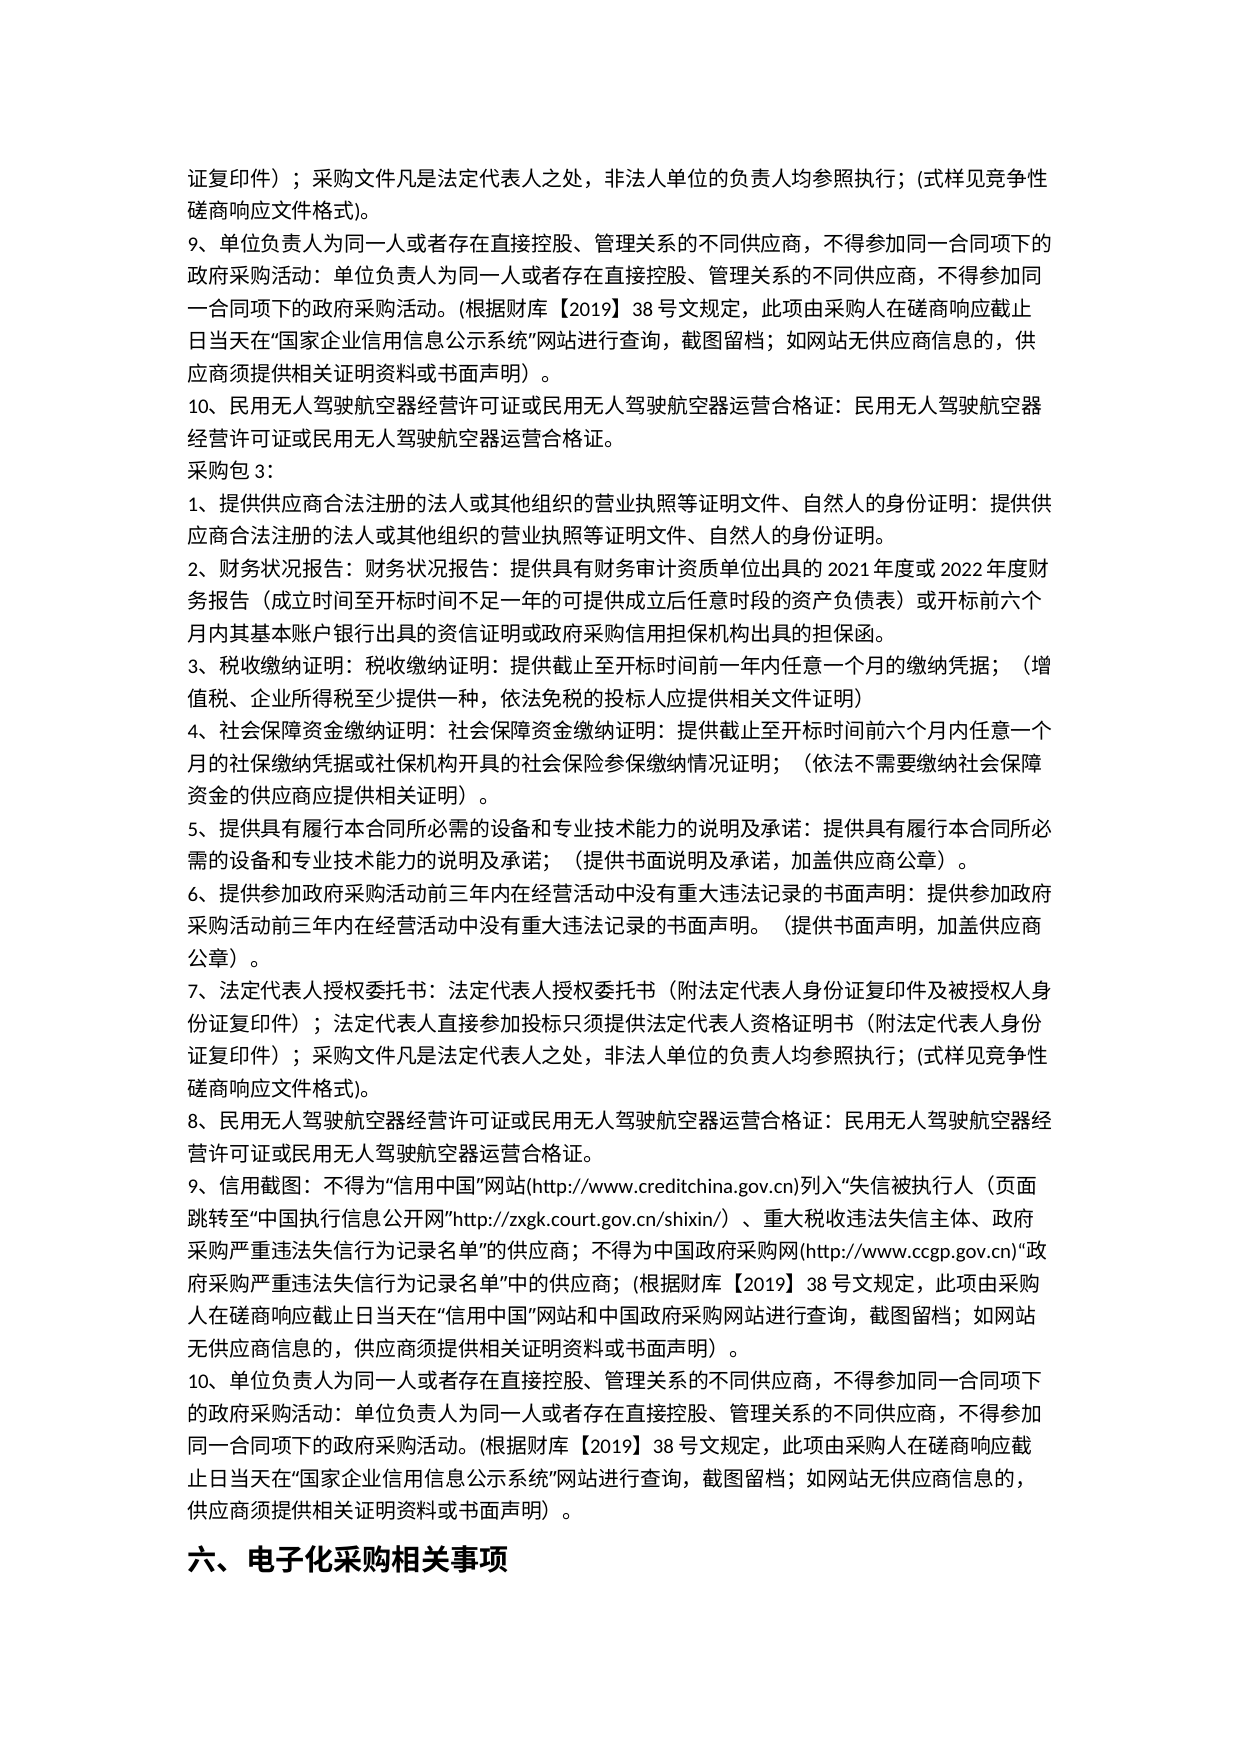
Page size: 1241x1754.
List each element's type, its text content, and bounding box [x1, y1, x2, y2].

text 9、信用截图：不得为“信用中国”网站(http://www.creditchina.gov.cn)列入“失信被执行人（页面跳转至“中国执行信息公开网”http://zxgk.court.gov.cn/shixin/）、重大税收违法失信主体、政府采购严重违法失信行为记录名单”的供应商；不得为中国政府采购网(http://www.ccgp.gov.cn)“政府采购严重违法失信行为记录名单”中的供应商；(根据财库【2019】38号文规定，此项由采购人在磋商响应截止日当天在“信用中国”网站和中国政府采购网站进行查询，截图留档；如网站无供应商信息的，供应商须提供相关证明资料或书面声明）。 [187, 1169, 1053, 1364]
text 1、提供供应商合法注册的法人或其他组织的营业执照等证明文件、自然人的身份证明：提供供应商合法注册的法人或其他组织的营业执照等证明文件、自然人的身份证明。 [187, 487, 1053, 552]
text 10、单位负责人为同一人或者存在直接控股、管理关系的不同供应商，不得参加同一合同项下的政府采购活动：单位负责人为同一人或者存在直接控股、管理关系的不同供应商，不得参加同一合同项下的政府采购活动。(根据财库【2019】38号文规定，此项由采购人在磋商响应截止日当天在“国家企业信用信息公示系统”网站进行查询，截图留档；如网站无供应商信息的，供应商须提供相关证明资料或书面声明）。 [187, 1364, 1053, 1527]
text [187, 162, 1053, 227]
text 3、税收缴纳证明：税收缴纳证明：提供截止至开标时间前一年内任意一个月的缴纳凭据；（增值税、企业所得税至少提供一种，依法免税的投标人应提供相关文件证明） [187, 649, 1053, 714]
text 4、社会保障资金缴纳证明：社会保障资金缴纳证明：提供截止至开标时间前六个月内任意一个月的社保缴纳凭据或社保机构开具的社会保险参保缴纳情况证明；（依法不需要缴纳社会保障资金的供应商应提供相关证明）。 [187, 714, 1053, 812]
text 7、法定代表人授权委托书：法定代表人授权委托书（附法定代表人身份证复印件及被授权人身份证复印件）；法定代表人直接参加投标只须提供法定代表人资格证明书（附法定代表人身份证复印件）；采购文件凡是法定代表人之处，非法人单位的负责人均参照执行；(式样见竞争性磋商响应文件格式)。 [187, 974, 1053, 1104]
text 2、财务状况报告：财务状况报告：提供具有财务审计资质单位出具的2021年度或2022年度财务报告（成立时间至开标时间不足一年的可提供成立后任意时段的资产负债表）或开标前六个月内其基本账户银行出具的资信证明或政府采购信用担保机构出具的担保函。 [187, 552, 1053, 649]
text 9、单位负责人为同一人或者存在直接控股、管理关系的不同供应商，不得参加同一合同项下的政府采购活动：单位负责人为同一人或者存在直接控股、管理关系的不同供应商，不得参加同一合同项下的政府采购活动。(根据财库【2019】38号文规定，此项由采购人在磋商响应截止日当天在“国家企业信用信息公示系统”网站进行查询，截图留档；如网站无供应商信息的，供应商须提供相关证明资料或书面声明）。 [187, 227, 1053, 389]
text 10、民用无人驾驶航空器经营许可证或民用无人驾驶航空器运营合格证：民用无人驾驶航空器经营许可证或民用无人驾驶航空器运营合格证。 [187, 389, 1053, 454]
text 6、提供参加政府采购活动前三年内在经营活动中没有重大违法记录的书面声明：提供参加政府采购活动前三年内在经营活动中没有重大违法记录的书面声明。（提供书面声明，加盖供应商公章）。 [187, 877, 1053, 974]
text 六、电子化采购相关事项 [187, 1527, 1053, 1592]
text 5、提供具有履行本合同所必需的设备和专业技术能力的说明及承诺：提供具有履行本合同所必需的设备和专业技术能力的说明及承诺；（提供书面说明及承诺，加盖供应商公章）。 [187, 812, 1053, 877]
text 采购包3： [187, 454, 1053, 487]
text 8、民用无人驾驶航空器经营许可证或民用无人驾驶航空器运营合格证：民用无人驾驶航空器经营许可证或民用无人驾驶航空器运营合格证。 [187, 1104, 1053, 1169]
